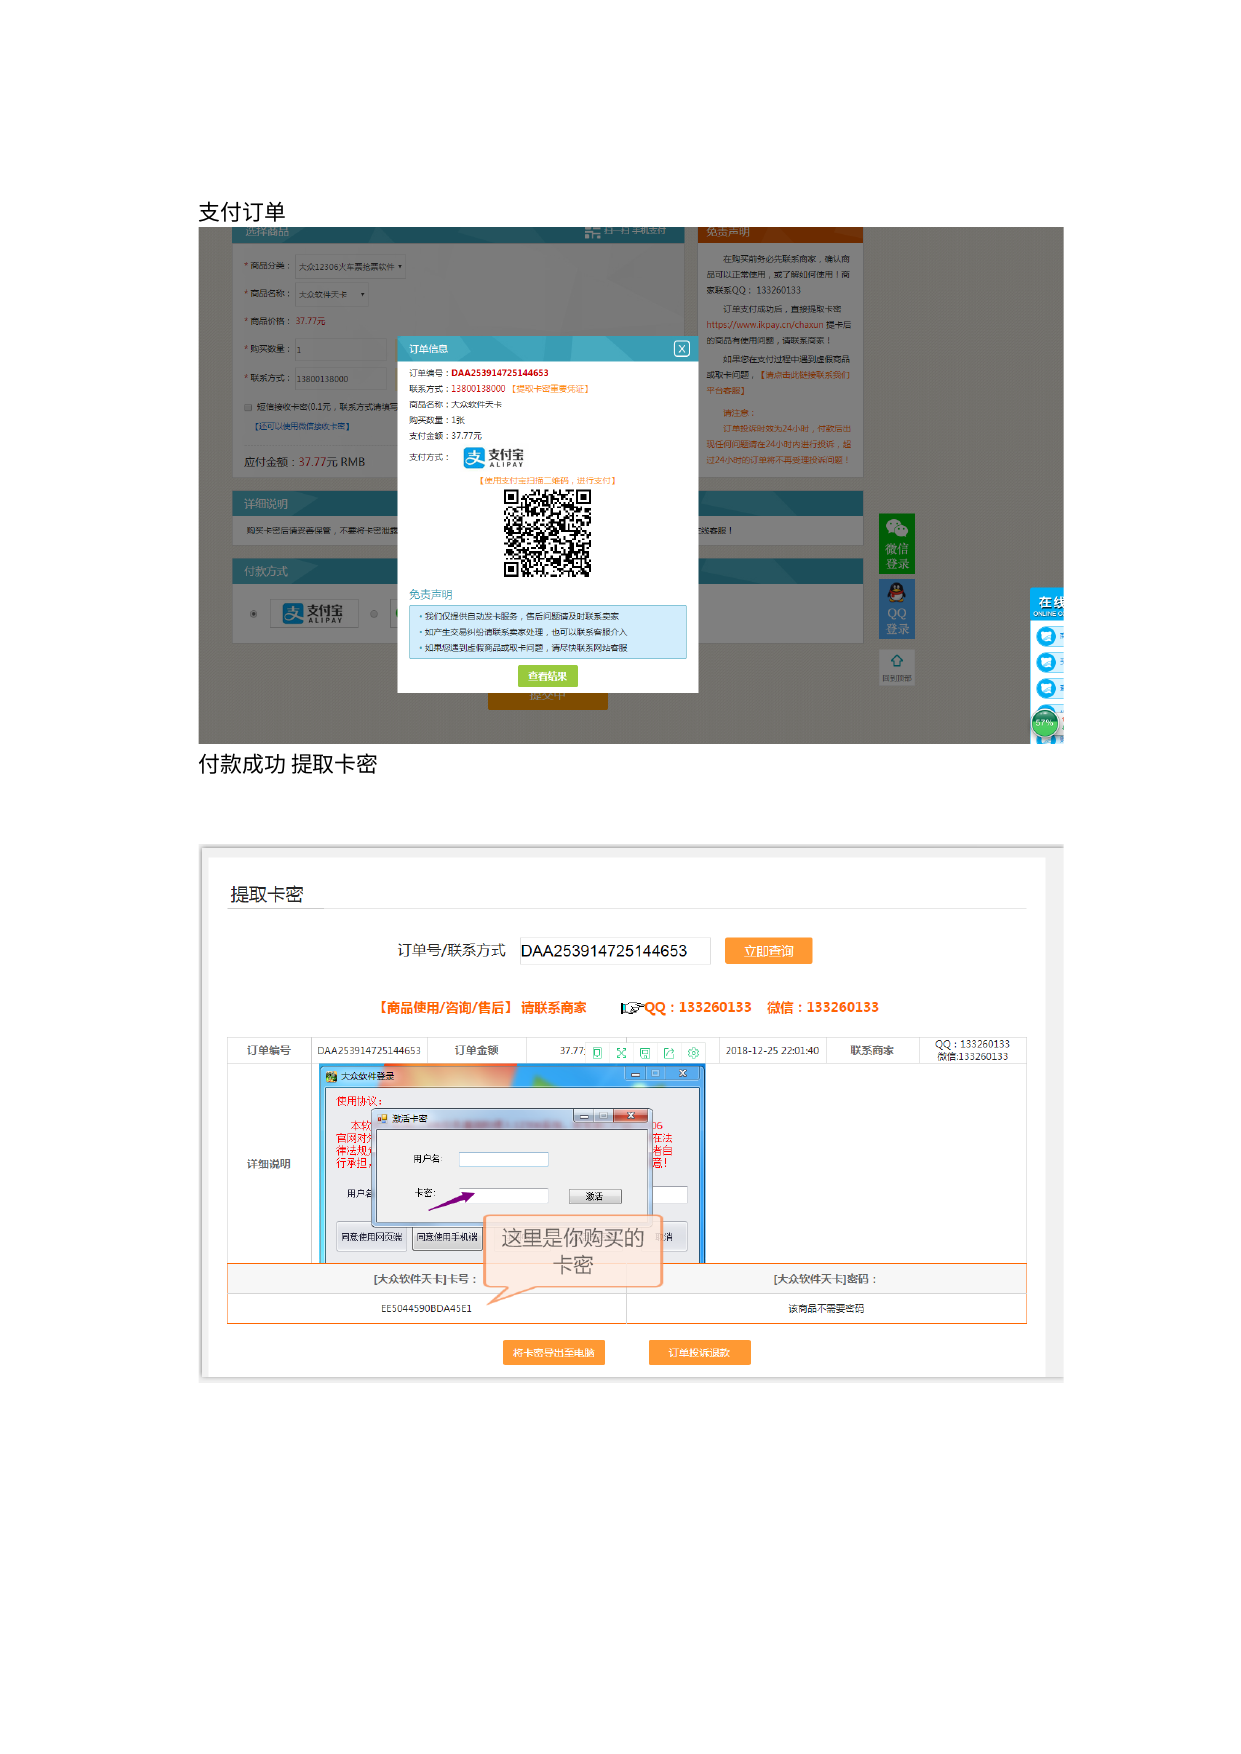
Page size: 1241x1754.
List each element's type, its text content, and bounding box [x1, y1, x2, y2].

picture [198, 227, 1064, 744]
picture [198, 844, 1064, 1383]
text 支付订单 [187, 194, 1053, 227]
text 付款成功 提取卡密 [187, 747, 1053, 779]
picture [1060, 597, 1064, 607]
picture [1041, 598, 1050, 606]
